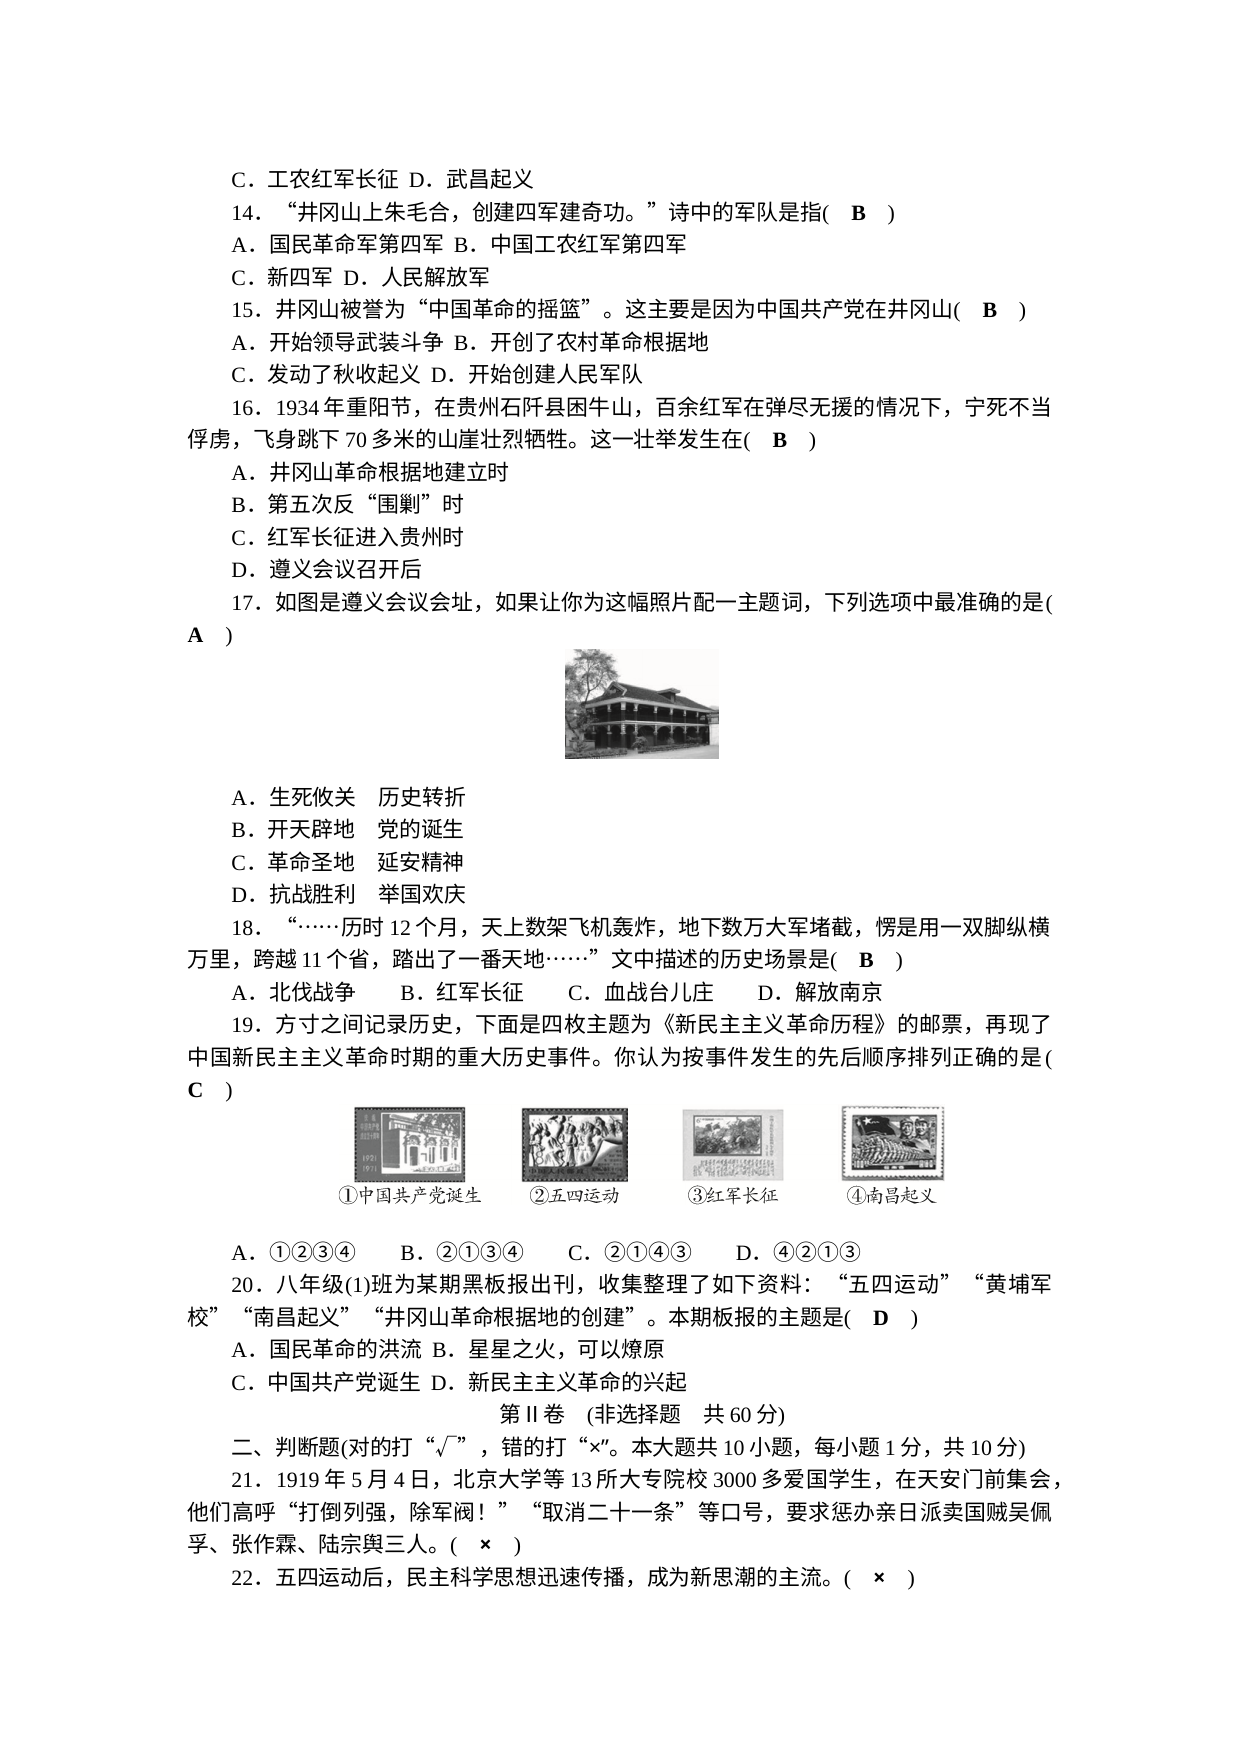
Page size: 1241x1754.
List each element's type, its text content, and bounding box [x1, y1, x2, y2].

text A．国民革命军第四军 B．中国工农红军第四军 [187, 227, 1053, 259]
text C．革命圣地 延安精神 [187, 844, 1053, 877]
text 18．“……历时12个月，天上数架飞机轰炸，地下数万大军堵截，愣是用一双脚纵横万里，跨越11个省，踏出了一番天地……”文中描述的历史场景是( B ) [187, 909, 1053, 974]
text A．开始领导武装斗争 B．开创了农村革命根据地 [187, 324, 1053, 357]
text 21．1919年5月4日，北京大学等13所大专院校3000多爱国学生，在天安门前集会，他们高呼“打倒列强，除军阀！”“取消二十一条”等口号，要求惩办亲日派卖国贼吴佩孚、张作霖、陆宗舆三人。( × ) [187, 1462, 1053, 1559]
text 17．如图是遵义会议会址，如果让你为这幅照片配一主题词，下列选项中最准确的是( A ) [187, 584, 1053, 649]
text A．北伐战争 B．红军长征 C．血战台儿庄 D．解放南京 [187, 974, 1053, 1007]
text 16．1934年重阳节，在贵州石阡县困牛山，百余红军在弹尽无援的情况下，宁死不当俘虏，飞身跳下70多米的山崖壮烈牺牲。这一壮举发生在( B ) [187, 389, 1053, 454]
text A．井冈山革命根据地建立时 [187, 454, 1053, 487]
text C．发动了秋收起义 D．开始创建人民军队 [187, 357, 1053, 389]
text C．红军长征进入贵州时 [187, 519, 1053, 552]
text 20．八年级(1)班为某期黑板报出刊，收集整理了如下资料：“五四运动”“黄埔军校”“南昌起义”“井冈山革命根据地的创建”。本期板报的主题是( D ) [187, 1267, 1053, 1332]
text C．中国共产党诞生 D．新民主主义革命的兴起 [187, 1364, 1053, 1397]
text A．国民革命的洪流 B．星星之火，可以燎原 [187, 1332, 1053, 1364]
picture [565, 649, 719, 759]
text 二、判断题(对的打“√”，错的打“×”。本大题共10小题，每小题1分，共10分) [187, 1429, 1053, 1462]
text D．遵义会议召开后 [187, 552, 1053, 584]
text 22．五四运动后，民主科学思想迅速传播，成为新思潮的主流。( × ) [187, 1559, 1053, 1592]
text C．工农红军长征 D．武昌起义 [187, 162, 1053, 194]
picture [338, 1104, 945, 1205]
text 14．“井冈山上朱毛合，创建四军建奇功。”诗中的军队是指( B ) [187, 194, 1053, 227]
text 第Ⅱ卷 (非选择题 共60分) [187, 1397, 1053, 1429]
text 15．井冈山被誉为“中国革命的摇篮”。这主要是因为中国共产党在井冈山( B ) [187, 292, 1053, 324]
text A．①②③④ B．②①③④ C．②①④③ D．④②①③ [187, 1234, 1053, 1267]
text B．第五次反“围剿”时 [187, 487, 1053, 519]
text B．开天辟地 党的诞生 [187, 812, 1053, 844]
text A．生死攸关 历史转折 [187, 779, 1053, 812]
text 19．方寸之间记录历史，下面是四枚主题为《新民主主义革命历程》的邮票，再现了中国新民主主义革命时期的重大历史事件。你认为按事件发生的先后顺序排列正确的是( C ) [187, 1007, 1053, 1104]
text C．新四军 D．人民解放军 [187, 259, 1053, 292]
text D．抗战胜利 举国欢庆 [187, 877, 1053, 909]
